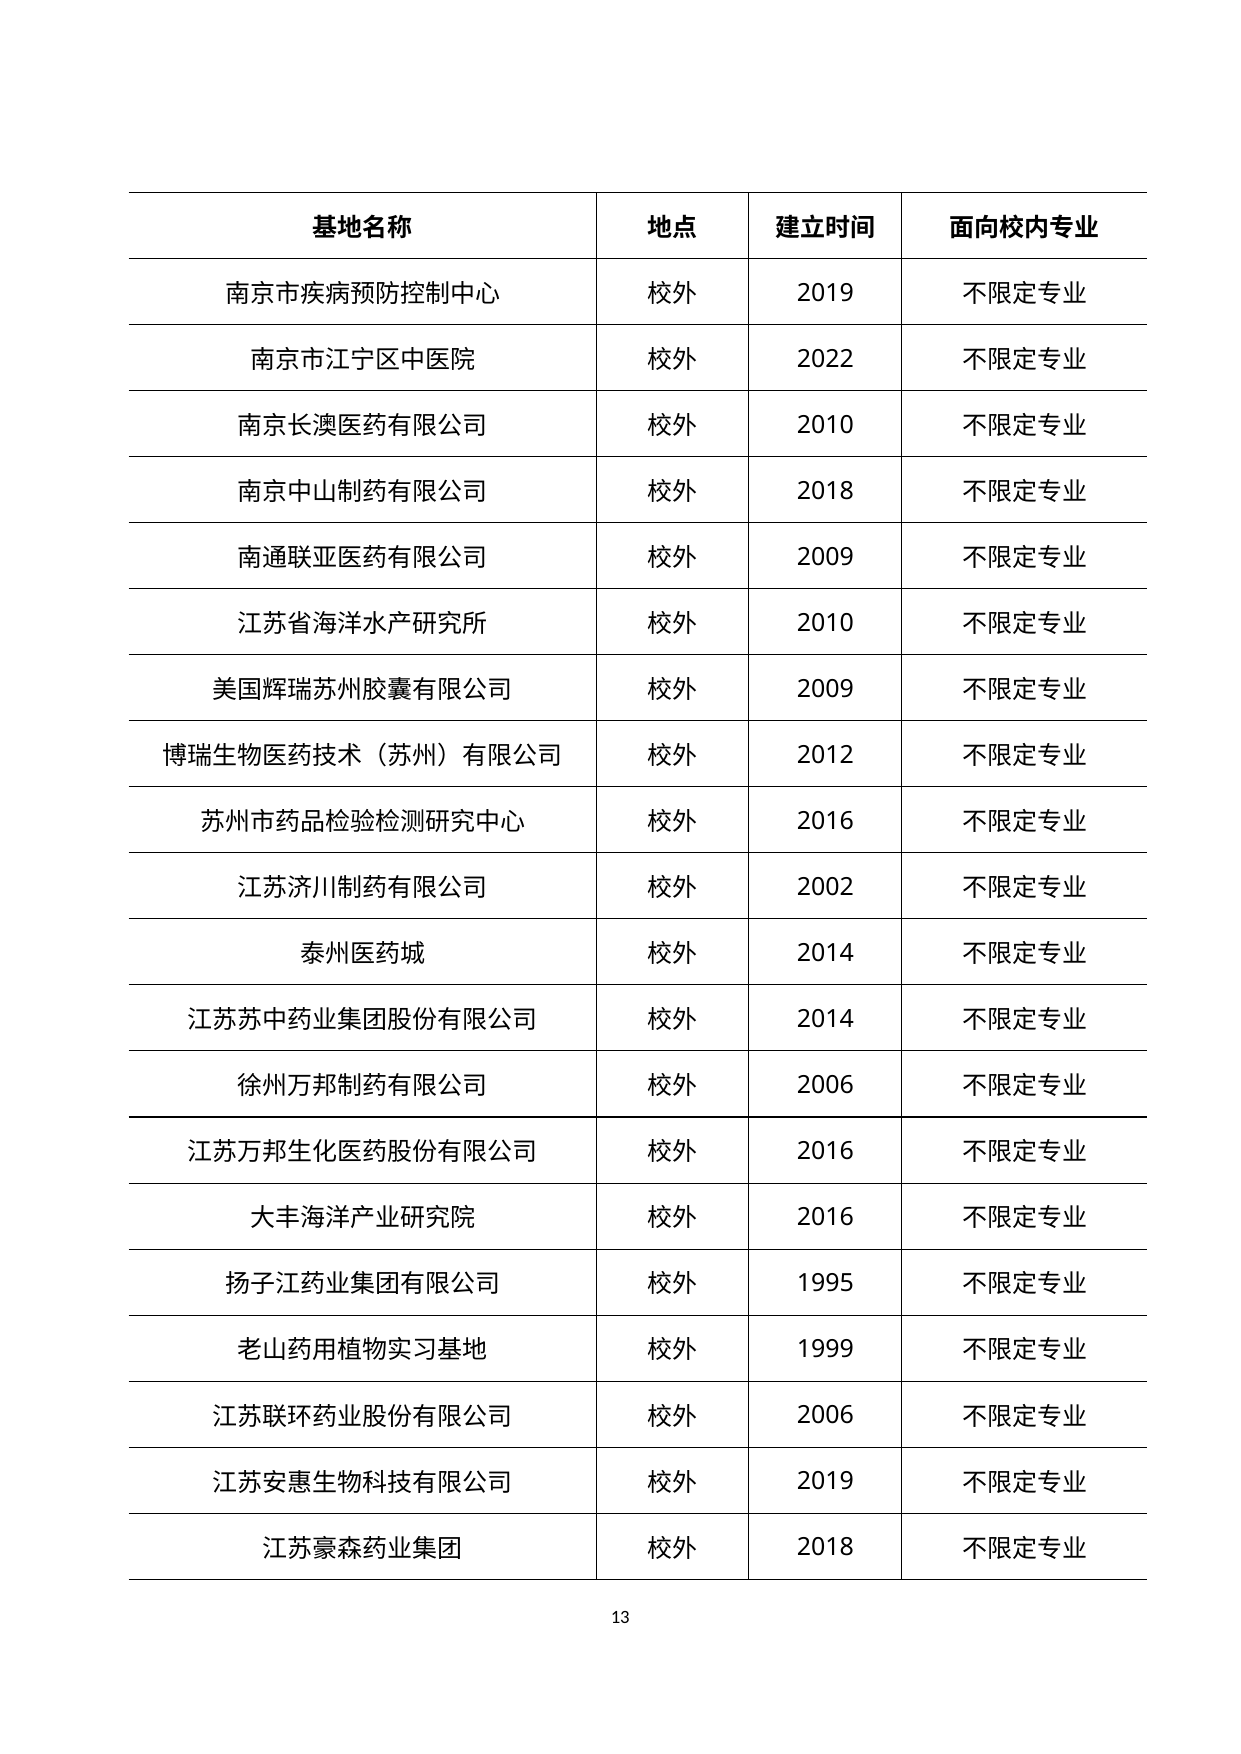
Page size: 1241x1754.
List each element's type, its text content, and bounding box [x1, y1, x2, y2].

table_cell 不限定专业 [902, 1514, 1147, 1579]
table_cell 南京长澳医药有限公司 [129, 391, 596, 456]
table_cell 不限定专业 [902, 457, 1147, 522]
table_cell 南通联亚医药有限公司 [129, 523, 596, 588]
table_cell 江苏省海洋水产研究所 [129, 589, 596, 654]
table_cell 2019 [749, 259, 901, 324]
table_cell 扬子江药业集团有限公司 [129, 1250, 596, 1314]
table_cell 江苏豪森药业集团 [129, 1514, 596, 1579]
table_cell 校外 [597, 457, 748, 522]
table_cell 江苏苏中药业集团股份有限公司 [129, 985, 596, 1050]
table_cell 2016 [749, 1118, 901, 1182]
table_cell 1995 [749, 1250, 901, 1314]
table_cell 徐州万邦制药有限公司 [129, 1051, 596, 1116]
table_cell 校外 [597, 391, 748, 456]
table_cell 不限定专业 [902, 1051, 1147, 1116]
table_cell 校外 [597, 259, 748, 324]
table_cell 不限定专业 [902, 985, 1147, 1050]
table_cell 不限定专业 [902, 1118, 1147, 1182]
table_cell 2002 [749, 853, 901, 918]
table_cell 校外 [597, 919, 748, 984]
table_cell 老山药用植物实习基地 [129, 1316, 596, 1381]
table_cell 2018 [749, 457, 901, 522]
table_cell 不限定专业 [902, 1316, 1147, 1381]
table_header 地点 [597, 193, 748, 258]
table_cell 2018 [749, 1514, 901, 1579]
table_cell 校外 [597, 325, 748, 390]
table_cell 苏州市药品检验检测研究中心 [129, 787, 596, 852]
table_cell 2010 [749, 391, 901, 456]
table_cell 不限定专业 [902, 787, 1147, 852]
table_cell 不限定专业 [902, 259, 1147, 324]
table_cell 校外 [597, 985, 748, 1050]
table_cell 不限定专业 [902, 523, 1147, 588]
table_cell 2009 [749, 523, 901, 588]
table_cell 2014 [749, 919, 901, 984]
table_cell 2014 [749, 985, 901, 1050]
table_cell 2016 [749, 1184, 901, 1248]
table_cell 2019 [749, 1448, 901, 1513]
table_cell 校外 [597, 523, 748, 588]
table_cell 不限定专业 [902, 1184, 1147, 1248]
table_header 建立时间 [749, 193, 901, 258]
table_cell 校外 [597, 655, 748, 720]
table_cell 校外 [597, 1051, 748, 1116]
table_cell 校外 [597, 1250, 748, 1314]
table_cell 2022 [749, 325, 901, 390]
table_cell 2006 [749, 1382, 901, 1447]
table_cell 不限定专业 [902, 589, 1147, 654]
table_cell 不限定专业 [902, 721, 1147, 786]
table_cell 校外 [597, 853, 748, 918]
table_cell 2010 [749, 589, 901, 654]
table_header 面向校内专业 [902, 193, 1147, 258]
table_cell 不限定专业 [902, 391, 1147, 456]
table_cell 校外 [597, 1118, 748, 1182]
table_cell 校外 [597, 1316, 748, 1381]
table_cell 校外 [597, 1514, 748, 1579]
table_cell 不限定专业 [902, 1448, 1147, 1513]
table_cell 大丰海洋产业研究院 [129, 1184, 596, 1248]
table_cell 2009 [749, 655, 901, 720]
table_cell 校外 [597, 787, 748, 852]
table_header 基地名称 [129, 193, 596, 258]
table_cell 博瑞生物医药技术（苏州）有限公司 [129, 721, 596, 786]
table_cell 不限定专业 [902, 1250, 1147, 1314]
table_cell 校外 [597, 589, 748, 654]
table_cell 江苏济川制药有限公司 [129, 853, 596, 918]
table_cell 2012 [749, 721, 901, 786]
table_cell 江苏联环药业股份有限公司 [129, 1382, 596, 1447]
table_cell 1999 [749, 1316, 901, 1381]
table_cell 2016 [749, 787, 901, 852]
table_cell 泰州医药城 [129, 919, 596, 984]
table_cell 校外 [597, 1184, 748, 1248]
table_cell 江苏安惠生物科技有限公司 [129, 1448, 596, 1513]
table_cell 校外 [597, 1382, 748, 1447]
table_cell 江苏万邦生化医药股份有限公司 [129, 1118, 596, 1182]
table_cell 2006 [749, 1051, 901, 1116]
table_cell 不限定专业 [902, 1382, 1147, 1447]
table_cell 校外 [597, 721, 748, 786]
table_cell 校外 [597, 1448, 748, 1513]
table_cell 不限定专业 [902, 325, 1147, 390]
table_cell 美国辉瑞苏州胶囊有限公司 [129, 655, 596, 720]
table_cell 不限定专业 [902, 655, 1147, 720]
table_cell 不限定专业 [902, 853, 1147, 918]
table_cell 南京市江宁区中医院 [129, 325, 596, 390]
table_cell 不限定专业 [902, 919, 1147, 984]
table_cell 南京市疾病预防控制中心 [129, 259, 596, 324]
table_cell 南京中山制药有限公司 [129, 457, 596, 522]
